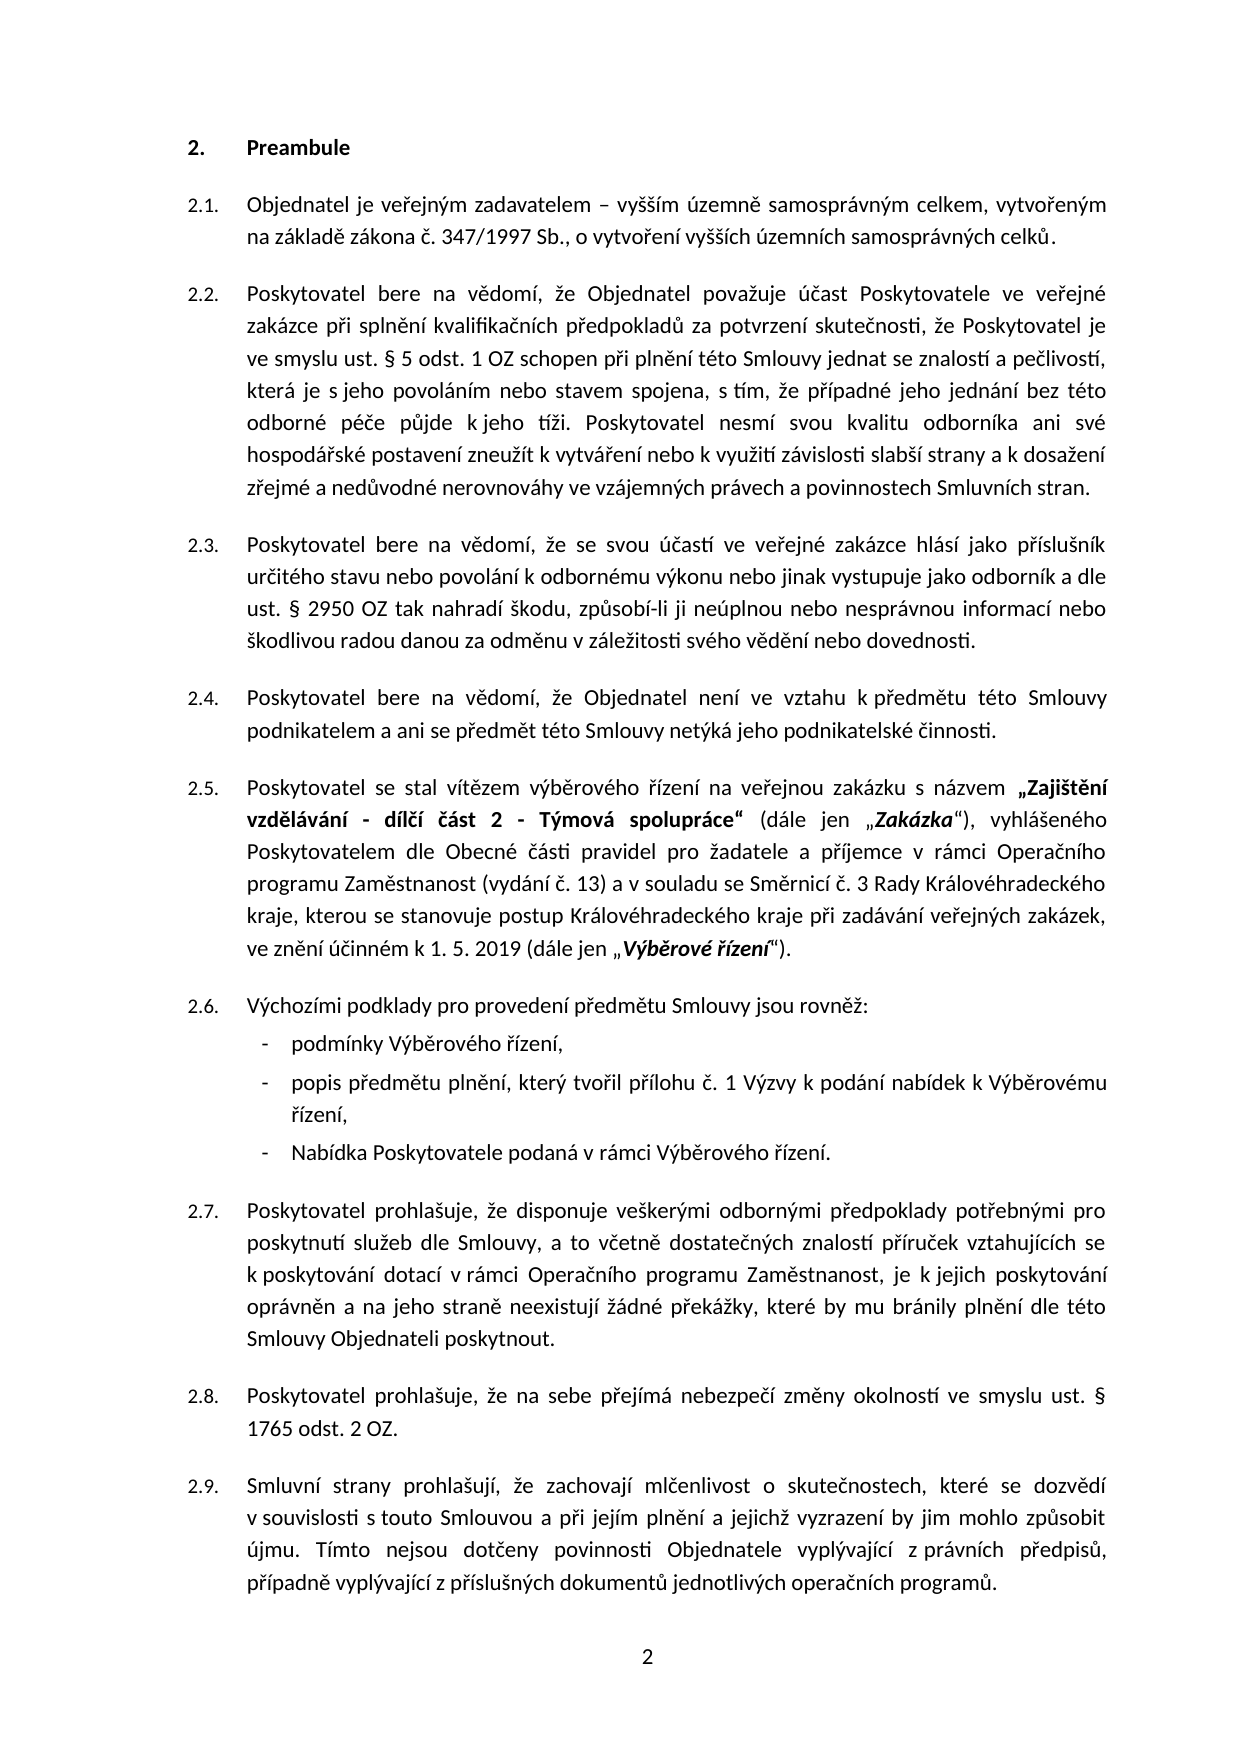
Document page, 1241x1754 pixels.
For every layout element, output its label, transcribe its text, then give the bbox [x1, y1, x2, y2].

subtitle Poskytovatel prohlašuje, že na sebe přejímá nebezpečí změny okolností ve smyslu ust. § 1765 odst. 2 OZ. [187, 1382, 1107, 1442]
subtitle Poskytovatel prohlašuje, že disponuje veškerými odbornými předpoklady potřebnými pro poskytnutí služeb dle Smlouvy, a to včetně dostatečných znalostí příruček vztahujících se k poskytování dotací v rámci Operačního programu Zaměstnanost, je k jejich poskytování oprávněn a na jeho straně neexistují žádné překážky, které by mu bránily plnění dle této Smlouvy Objednateli poskytnout. [187, 1196, 1107, 1352]
subtitle Poskytovatel bere na vědomí, že Objednatel není ve vztahu k předmětu této Smlouvy podnikatelem a ani se předmět této Smlouvy netýká jeho podnikatelské činnosti. [187, 683, 1107, 744]
subtitle Smluvní strany prohlašují, že zachovají mlčenlivost o skutečnostech, které se dozvědí v souvislosti s touto Smlouvou a při jejím plnění a jejichž vyzrazení by jim mohlo způsobit újmu. Tímto nejsou dotčeny povinnosti Objednatele vyplývající z právních předpisů, případně vyplývající z příslušných dokumentů jednotlivých operačních programů. [187, 1471, 1107, 1596]
subtitle Poskytovatel bere na vědomí, že se svou účastí ve veřejné zakázce hlásí jako příslušník určitého stavu nebo povolání k odbornému výkonu nebo jinak vystupuje jako odborník a dle ust. § 2950 OZ tak nahradí škodu, způsobí-li ji neúplnou nebo nesprávnou informací nebo škodlivou radou danou za odměnu v záležitosti svého vědění nebo dovednosti. [187, 530, 1107, 654]
subtitle Poskytovatel bere na vědomí, že Objednatel považuje účast Poskytovatele ve veřejné zakázce při splnění kvalifikačních předpokladů za potvrzení skutečnosti, že Poskytovatel je ve smyslu ust. § 5 odst. 1 OZ schopen při plnění této Smlouvy jednat se znalostí a pečlivostí, která je s jeho povoláním nebo stavem spojena, s tím, že případné jeho jednání bez této odborné péče půjde k jeho tíži. Poskytovatel nesmí svou kvalitu odborníka ani své hospodářské postavení zneužít k vytváření nebo k využití závislosti slabší strany a k dosažení zřejmé a nedůvodné nerovnováhy ve vzájemných právech a povinnostech Smluvních stran. [187, 279, 1107, 501]
subtitle Poskytovatel se stal vítězem výběrového řízení na veřejnou zakázku s názvem „Zajištění vzdělávání - dílčí část 2 - Týmová spolupráce“ (dále jen „Zakázka“), vyhlášeného Poskytovatelem dle Obecné části pravidel pro žadatele a příjemce v rámci Operačního programu Zaměstnanost (vydání č. 13) a v souladu se Směrnicí č. 3 Rady Královéhradeckého kraje, kterou se stanovuje postup Královéhradeckého kraje při zadávání veřejných zakázek, ve znění účinném k 1. 5. 2019 (dále jen „Výběrové řízení“). [187, 773, 1107, 962]
list popis předmětu plnění, který tvořil přílohu č. 1 Výzvy k podání nabídek k Výběrovému řízení, [261, 1068, 1107, 1128]
subtitle Objednatel je veřejným zadavatelem – vyšším územně samosprávným celkem, vytvořeným na základě zákona č. 347/1997 Sb., o vytvoření vyšších územních samosprávných celků. [187, 190, 1107, 250]
subtitle Výchozími podklady pro provedení předmětu Smlouvy jsou rovněž: [187, 991, 1107, 1019]
list Nabídka Poskytovatele podaná v rámci Výběrového řízení. [261, 1138, 1107, 1167]
subtitle Preambule [187, 133, 1107, 161]
list podmínky Výběrového řízení, [261, 1029, 1107, 1057]
